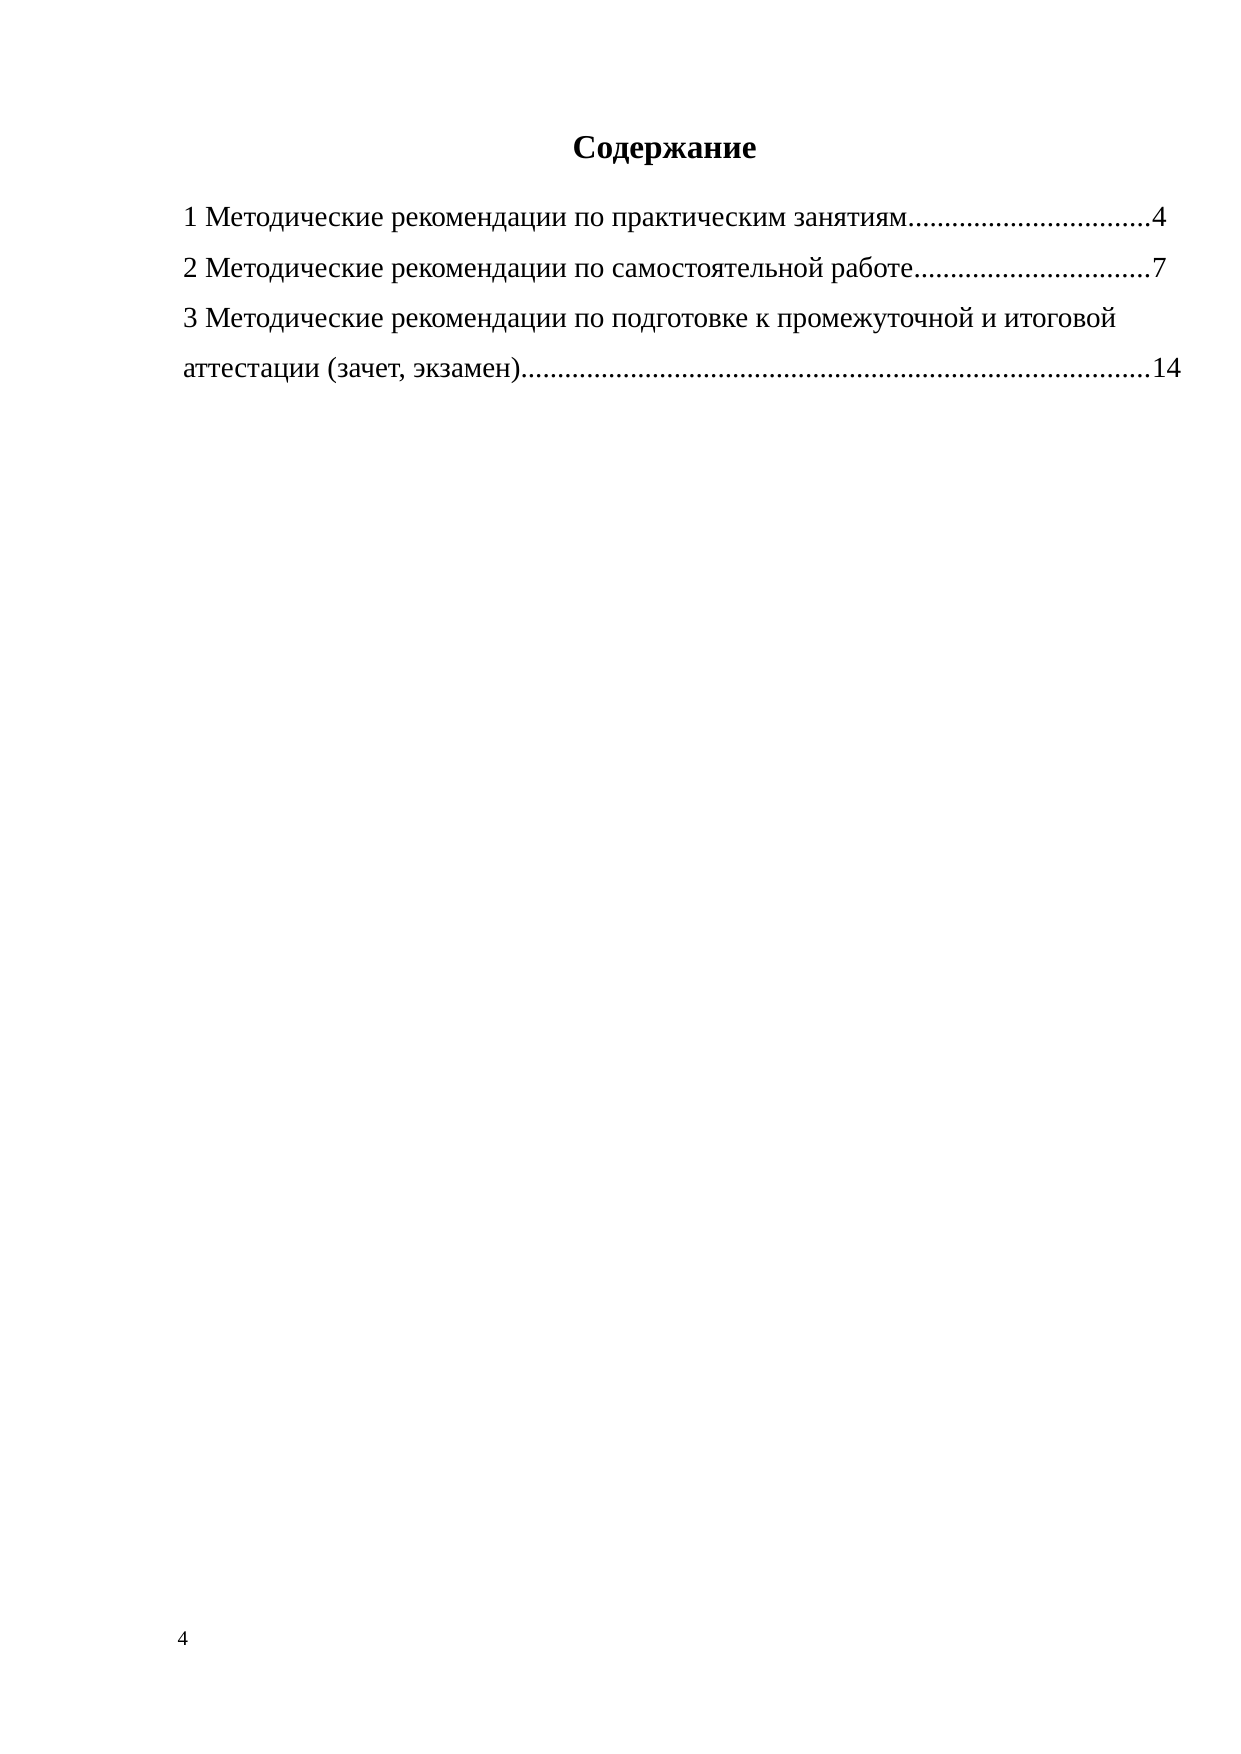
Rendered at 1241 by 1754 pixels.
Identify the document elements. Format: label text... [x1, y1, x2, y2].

text 2 Методические рекомендации по самостоятельной работе 7 [183, 250, 1152, 283]
text Содержание [177, 128, 1152, 166]
text 1 Методические рекомендации по практическим занятиям 4 [183, 199, 1152, 233]
text 3 Методические рекомендации по подготовке к промежуточной и итоговой аттестации (зачет, экзамен) 14 [183, 300, 1152, 384]
